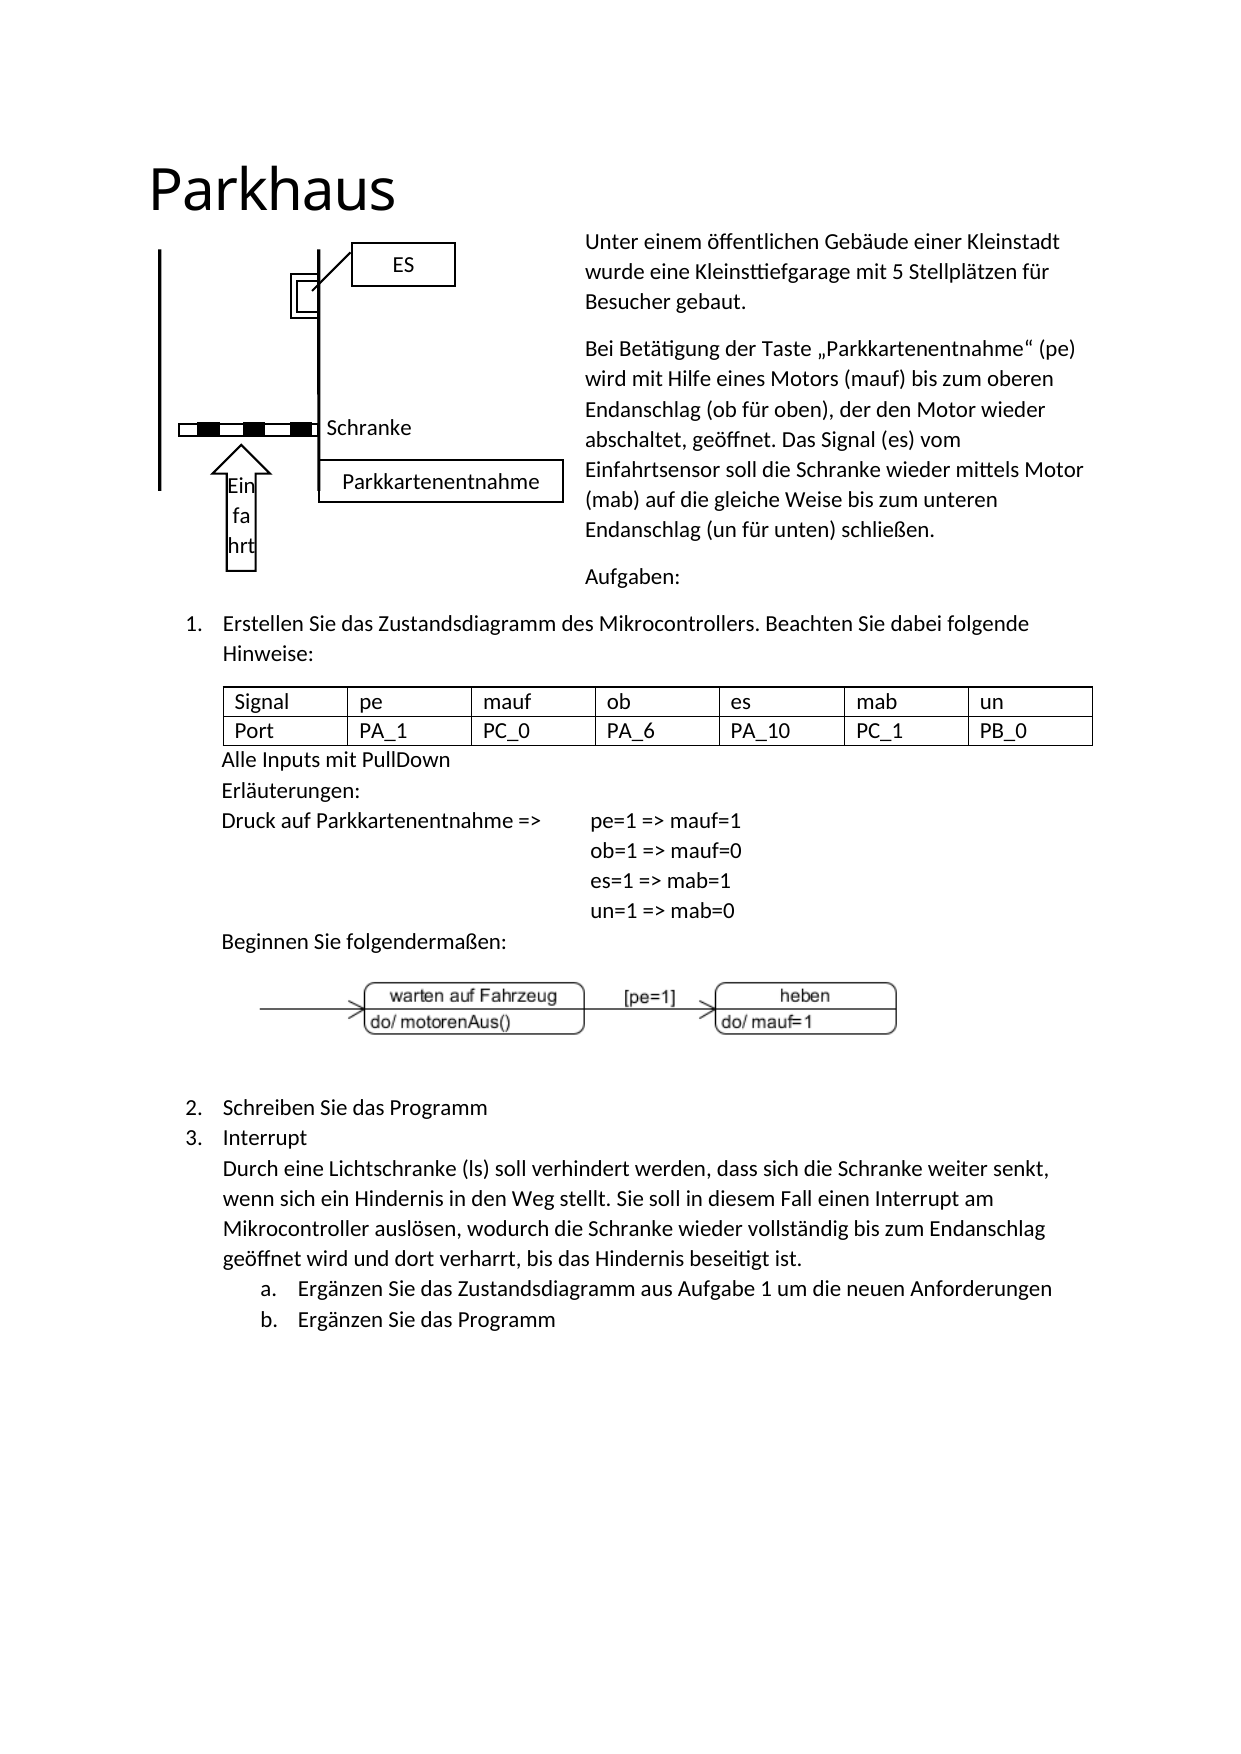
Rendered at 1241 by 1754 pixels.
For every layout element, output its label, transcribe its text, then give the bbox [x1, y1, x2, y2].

list Schreiben Sie das Programm [185, 1093, 1093, 1121]
table_header mab [845, 688, 968, 716]
text Aufgaben: [148, 562, 1093, 591]
list Alle Inputs mit PullDown Erläuterungen: Druck auf Parkkartenentnahme => pe=1 => mauf=1 ob=1 => mauf=0 es=1 => mab=1 un=1 => mab=0 Beginnen Sie folgendermaßen: [221, 746, 1093, 1091]
list Ergänzen Sie das Zustandsdiagramm aus Aufgabe 1 um die neuen Anforderungen [260, 1274, 1093, 1303]
table_cell PA_6 [596, 717, 719, 744]
table_cell PB_0 [969, 717, 1092, 744]
list Erstellen Sie das Zustandsdiagramm des Mikrocontrollers. Beachten Sie dabei folgende Hinweise: [185, 609, 1093, 668]
text Bei Betätigung der Taste „Parkkartenentnahme“ (pe) wird mit Hilfe eines Motors (mauf) bis zum oberen Endanschlag (ob für oben), der den Motor wieder abschaltet, geöffnet. Das Signal (es) vom Einfahrtsensor soll die Schranke wieder mittels Motor (mab) auf die gleiche Weise bis zum unteren Endanschlag (un für unten) schließen. [148, 334, 1093, 544]
table_header un [969, 688, 1092, 716]
table_cell Port [224, 717, 347, 744]
table_header ob [596, 688, 719, 716]
picture [221, 957, 923, 1061]
table_header pe [348, 688, 471, 716]
list Interrupt Durch eine Lichtschranke (ls) soll verhindert werden, dass sich die Schranke weiter senkt, wenn sich ein Hindernis in den Weg stellt. Sie soll in diesem Fall einen Interrupt am Mikrocontroller auslösen, wodurch die Schranke wieder vollständig bis zum Endanschlag geöffnet wird und dort verharrt, bis das Hindernis beseitigt ist. [185, 1123, 1093, 1272]
table_header es [720, 688, 844, 716]
table_cell PC_1 [845, 717, 968, 744]
table_cell PA_10 [720, 717, 844, 744]
table_header mauf [472, 688, 595, 716]
title Parkhaus [148, 148, 1093, 227]
table_header Signal [224, 688, 347, 716]
list Ergänzen Sie das Programm [260, 1305, 1093, 1333]
table_cell PC_0 [472, 717, 595, 744]
table_cell PA_1 [348, 717, 471, 744]
text Unter einem öffentlichen Gebäude einer Kleinstadt wurde eine Kleinsttiefgarage mit 5 Stellplätzen für Besucher gebaut. [148, 227, 1093, 316]
